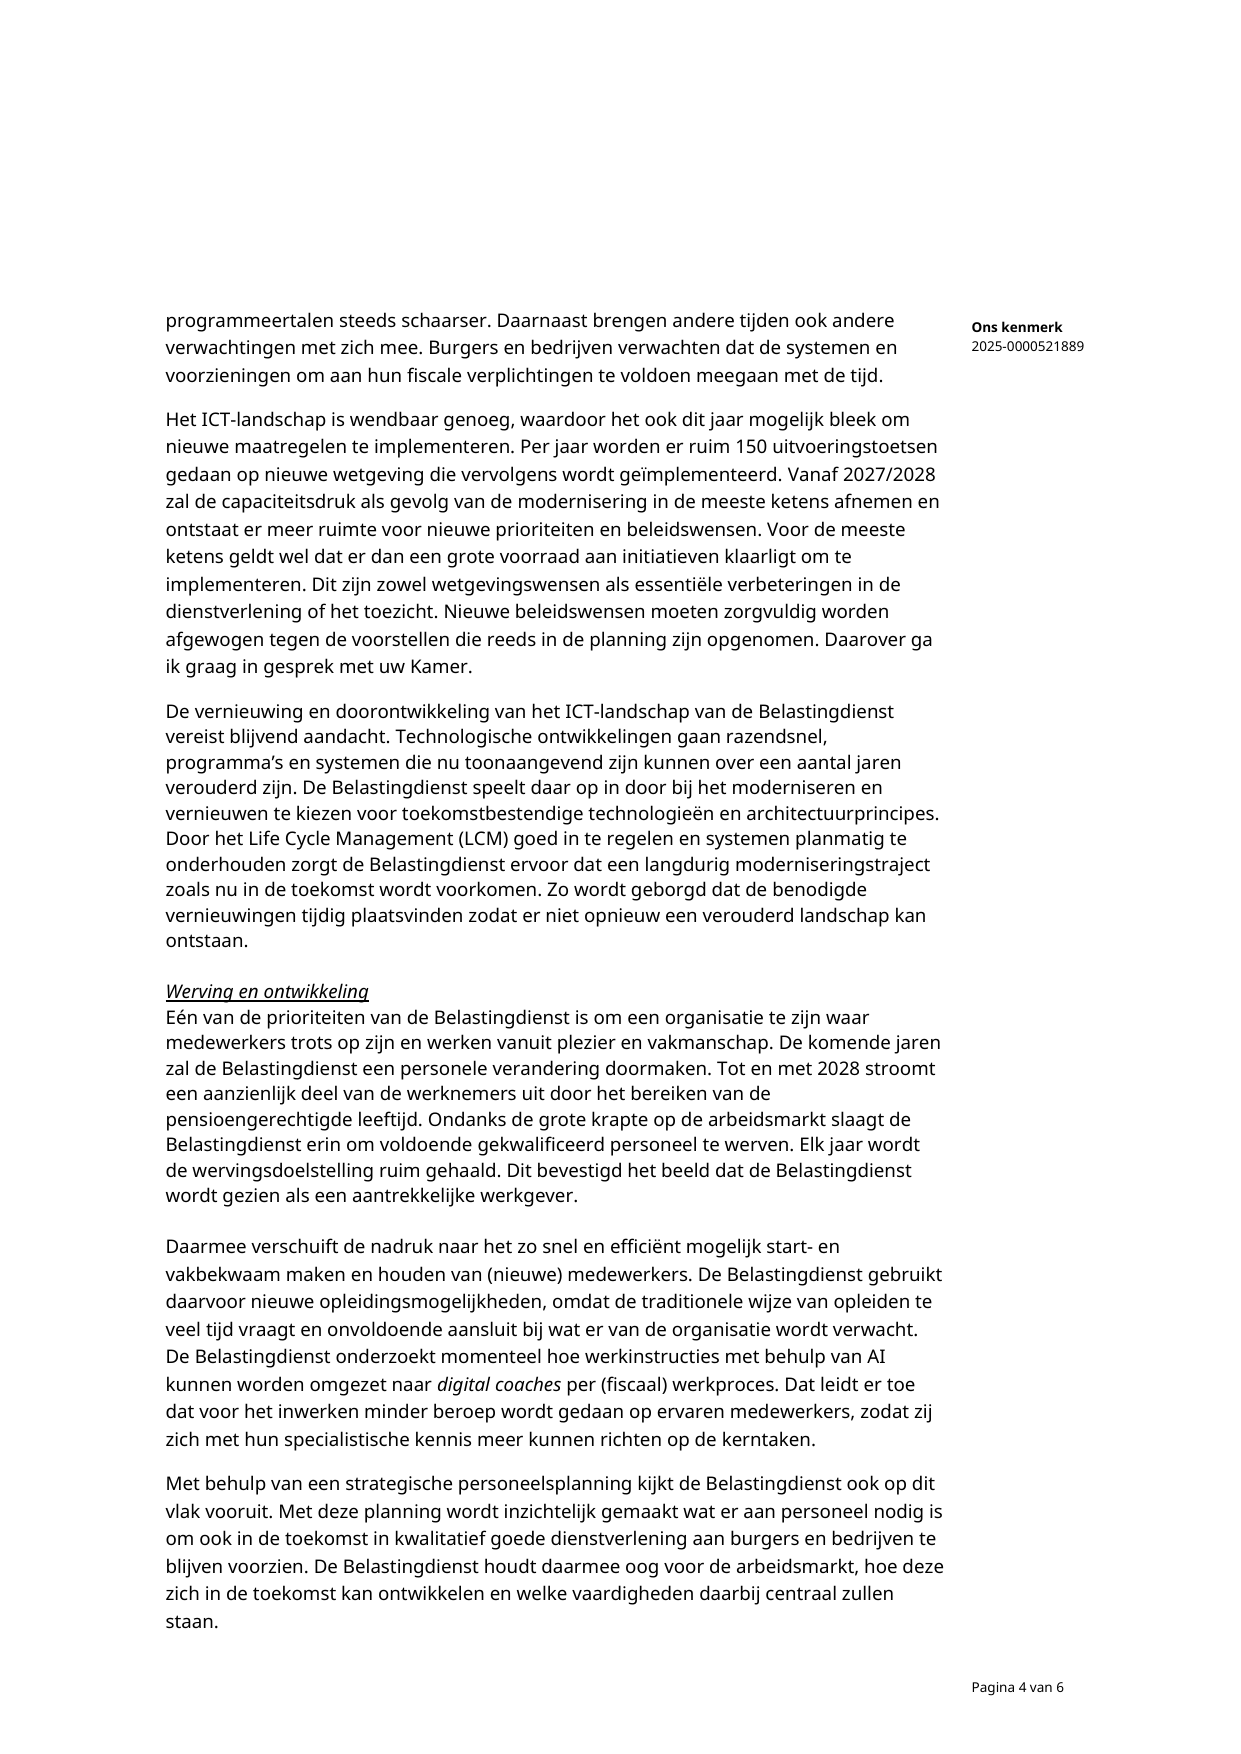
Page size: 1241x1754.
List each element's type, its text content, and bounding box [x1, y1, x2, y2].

text Met behulp van een strategische personeelsplanning kijkt de Belastingdienst ook op dit vlak vooruit. Met deze planning wordt inzichtelijk gemaakt wat er aan personeel nodig is om ook in de toekomst in kwalitatief goede dienstverlening aan burgers en bedrijven te blijven voorzien. De Belastingdienst houdt daarmee oog voor de arbeidsmarkt, hoe deze zich in de toekomst kan ontwikkelen en welke vaardigheden daarbij centraal zullen staan. [165, 1471, 945, 1633]
text De vernieuwing en doorontwikkeling van het ICT-landschap van de Belastingdienst vereist blijvend aandacht. Technologische ontwikkelingen gaan razendsnel, programma’s en systemen die nu toonaangevend zijn kunnen over een aantal jaren verouderd zijn. De Belastingdienst speelt daar op in door bij het moderniseren en vernieuwen te kiezen voor toekomstbestendige technologieën en architectuurprincipes. Door het Life Cycle Management (LCM) goed in te regelen en systemen planmatig te onderhouden zorgt de Belastingdienst ervoor dat een langdurig moderniseringstraject zoals nu in de toekomst wordt voorkomen. Zo wordt geborgd dat de benodigde vernieuwingen tijdig plaatsvinden zodat er niet opnieuw een verouderd landschap kan ontstaan. [165, 698, 945, 953]
text Daarmee verschuift de nadruk naar het zo snel en efficiënt mogelijk start- en vakbekwaam maken en houden van (nieuwe) medewerkers. De Belastingdienst gebruikt daarvoor nieuwe opleidingsmogelijkheden, omdat de traditionele wijze van opleiden te veel tijd vraagt en onvoldoende aansluit bij wat er van de organisatie wordt verwacht. De Belastingdienst onderzoekt momenteel hoe werkinstructies met behulp van AI kunnen worden omgezet naar digital coaches per (fiscaal) werkproces. Dat leidt er toe dat voor het inwerken minder beroep wordt gedaan op ervaren medewerkers, zodat zij zich met hun specialistische kennis meer kunnen richten op de kerntaken. [165, 1234, 945, 1452]
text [165, 307, 945, 388]
text Werving en ontwikkeling [165, 979, 945, 1004]
text Eén van de prioriteiten van de Belastingdienst is om een organisatie te zijn waar medewerkers trots op zijn en werken vanuit plezier en vakmanschap. De komende jaren zal de Belastingdienst een personele verandering doormaken. Tot en met 2028 stroomt een aanzienlijk deel van de werknemers uit door het bereiken van de pensioengerechtigde leeftijd. Ondanks de grote krapte op de arbeidsmarkt slaagt de Belastingdienst erin om voldoende gekwalificeerd personeel te werven. Elk jaar wordt de wervingsdoelstelling ruim gehaald. Dit bevestigd het beeld dat de Belastingdienst wordt gezien als een aantrekkelijke werkgever. [165, 1004, 945, 1208]
text Het ICT-landschap is wendbaar genoeg, waardoor het ook dit jaar mogelijk bleek om nieuwe maatregelen te implementeren. Per jaar worden er ruim 150 uitvoeringstoetsen gedaan op nieuwe wetgeving die vervolgens wordt geïmplementeerd. Vanaf 2027/2028 zal de capaciteitsdruk als gevolg van de modernisering in de meeste ketens afnemen en ontstaat er meer ruimte voor nieuwe prioriteiten en beleidswensen. Voor de meeste ketens geldt wel dat er dan een grote voorraad aan initiatieven klaarligt om te implementeren. Dit zijn zowel wetgevingswensen als essentiële verbeteringen in de dienstverlening of het toezicht. Nieuwe beleidswensen moeten zorgvuldig worden afgewogen tegen de voorstellen die reeds in de planning zijn opgenomen. Daarover ga ik graag in gesprek met uw Kamer. [165, 406, 945, 679]
